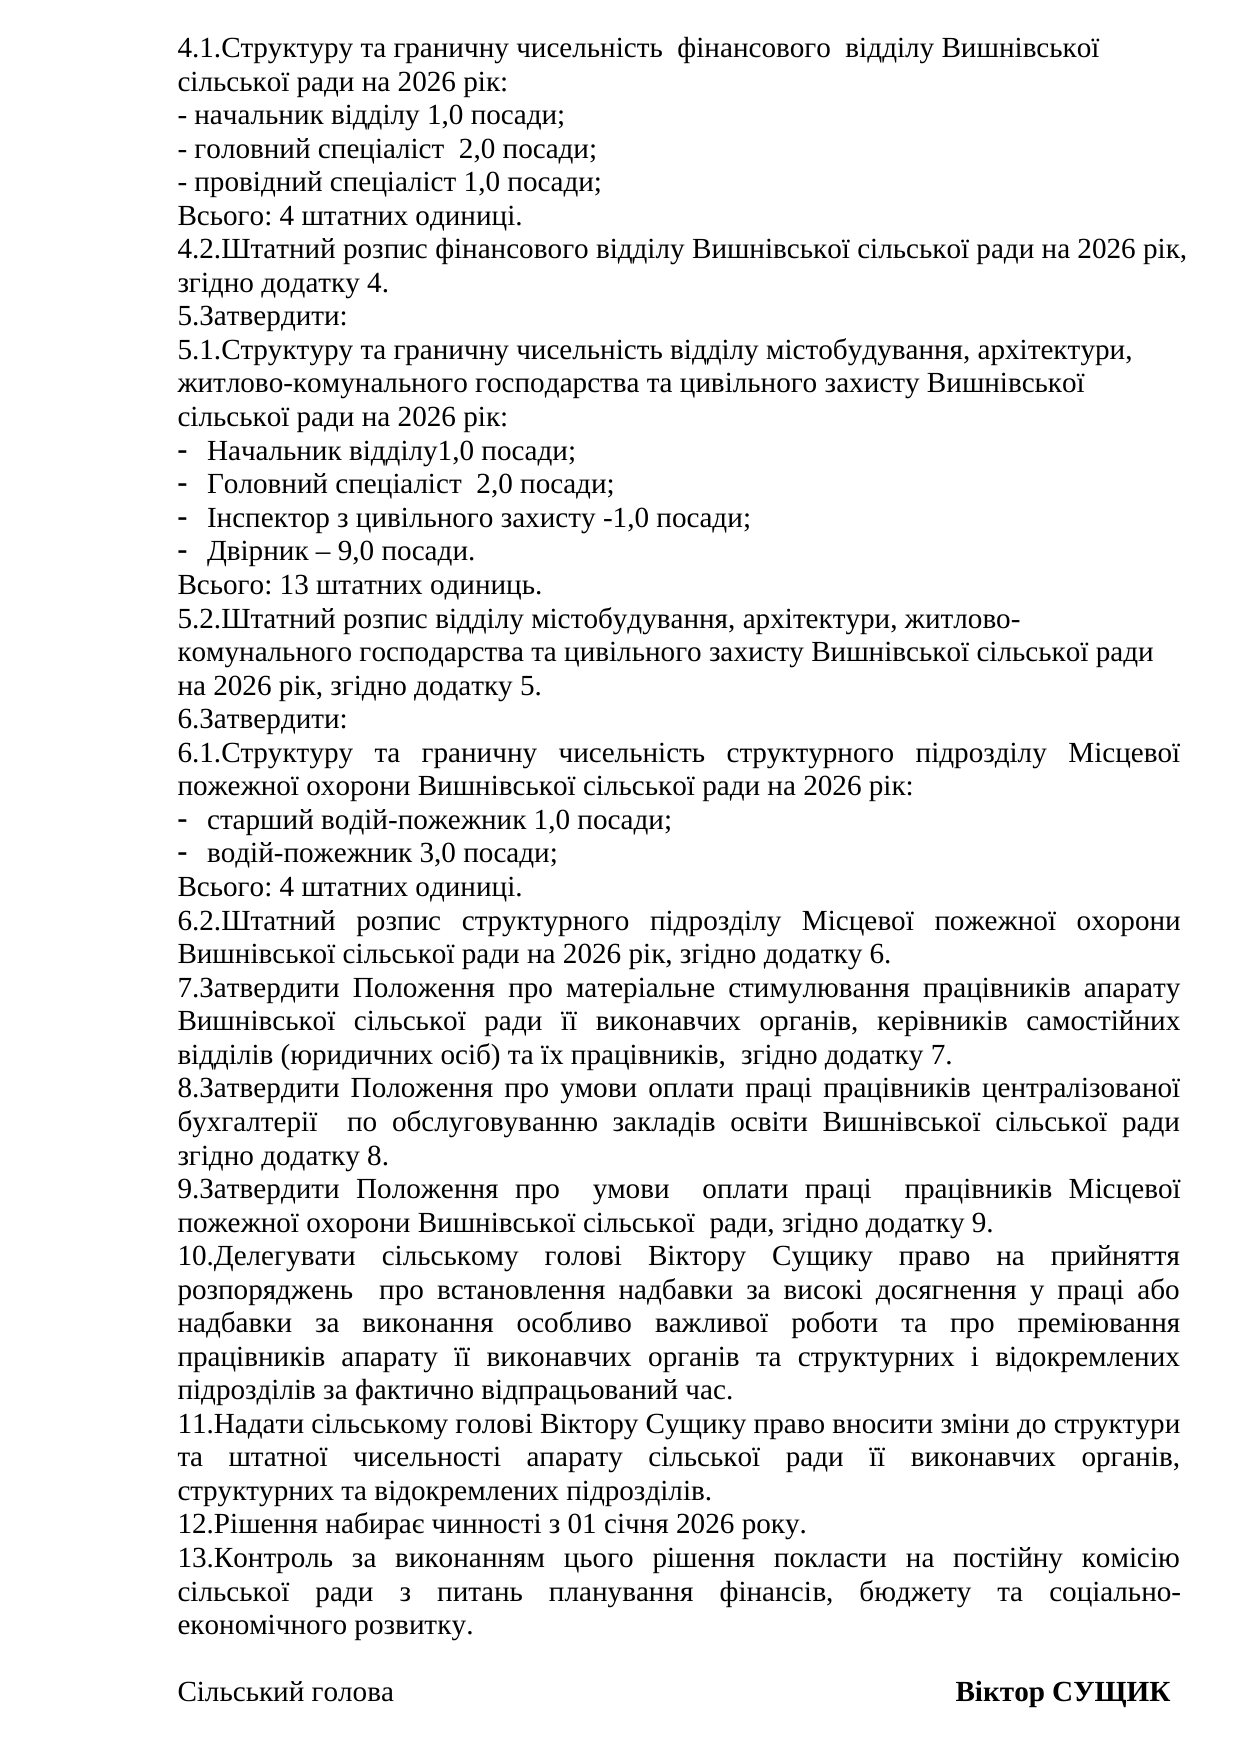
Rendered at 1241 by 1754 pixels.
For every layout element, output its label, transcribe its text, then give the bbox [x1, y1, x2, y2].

text 5.Затвердити: [177, 298, 1196, 332]
text 7.Затвердити Положення про матеріальне стимулювання працівників апарату Вишнівської сільської ради її виконавчих органів, керівників самостійних відділів (юридичних осіб) та їх працівників, згідно додатку 7. [177, 970, 1181, 1071]
text 4.1.Структуру та граничну чисельність фінансового відділу Вишнівської сільської ради на 2026 рік: [177, 30, 1196, 97]
text 8.Затвердити Положення про умови оплати праці працівників централізованої бухгалтерії по обслуговуванню закладів освіти Вишнівської сільської ради згідно додатку 8. [177, 1071, 1181, 1171]
text 6.1.Структуру та граничну чисельність структурного підрозділу Місцевої пожежної охорони Вишнівської сільської ради на 2026 рік: [177, 735, 1181, 802]
text 5.2.Штатний розпис відділу містобудування, архітектури, житлово-комунального господарства та цивільного захисту Вишнівської сільської ради на 2026 рік, згідно додатку 5. [177, 601, 1181, 701]
text - головний спеціаліст 2,0 посади; [177, 131, 1196, 164]
list Начальник відділу1,0 посади; [177, 433, 1181, 466]
list Головний спеціаліст 2,0 посади; [177, 466, 1181, 500]
text Всього: 4 штатних одиниці. [177, 198, 1196, 231]
text - начальник відділу 1,0 посади; [177, 97, 1196, 131]
text Всього: 13 штатних одиниць. [177, 567, 1181, 601]
text 9.Затвердити Положення про умови оплати праці працівників Місцевої пожежної охорони Вишнівської сільської ради, згідно додатку 9. [177, 1171, 1181, 1238]
text 11.Надати сільському голові Віктору Сущику право вносити зміни до структури та штатної чисельності апарату сільської ради її виконавчих органів, структурних та відокремлених підрозділів. [177, 1406, 1181, 1507]
text 6.Затвердити: [177, 701, 1181, 735]
list старший водій-пожежник 1,0 посади; [177, 802, 1181, 836]
text 12.Рішення набирає чинності з 01 січня 2026 року. [177, 1507, 1181, 1540]
list Інспектор з цивільного захисту -1,0 посади; [177, 500, 1181, 533]
text Всього: 4 штатних одиниці. [177, 869, 1181, 903]
text Сільський голова Віктор СУЩИК [177, 1674, 1181, 1708]
text 5.1.Структуру та граничну чисельність відділу містобудування, архітектури, житлово-комунального господарства та цивільного захисту Вишнівської сільської ради на 2026 рік: [177, 332, 1181, 433]
text - провідний спеціаліст 1,0 посади; [177, 164, 1196, 198]
text 13.Контроль за виконанням цього рішення покласти на постійну комісію сільської ради з питань планування фінансів, бюджету та соціально-економічного розвитку. [177, 1540, 1181, 1641]
text 4.2.Штатний розпис фінансового відділу Вишнівської сільської ради на 2026 рік, згідно додатку 4. [177, 231, 1196, 298]
list Двірник – 9,0 посади. [177, 533, 1181, 567]
text 6.2.Штатний розпис структурного підрозділу Місцевої пожежної охорони Вишнівської сільської ради на 2026 рік, згідно додатку 6. [177, 903, 1181, 970]
text 10.Делегувати сільському голові Віктору Сущику право на прийняття розпоряджень про встановлення надбавки за високі досягнення у праці або надбавки за виконання особливо важливої роботи та про преміювання працівників апарату її виконавчих органів та структурних і відокремлених підрозділів за фактично відпрацьований час. [177, 1238, 1181, 1406]
list водій-пожежник 3,0 посади; [177, 836, 1181, 869]
